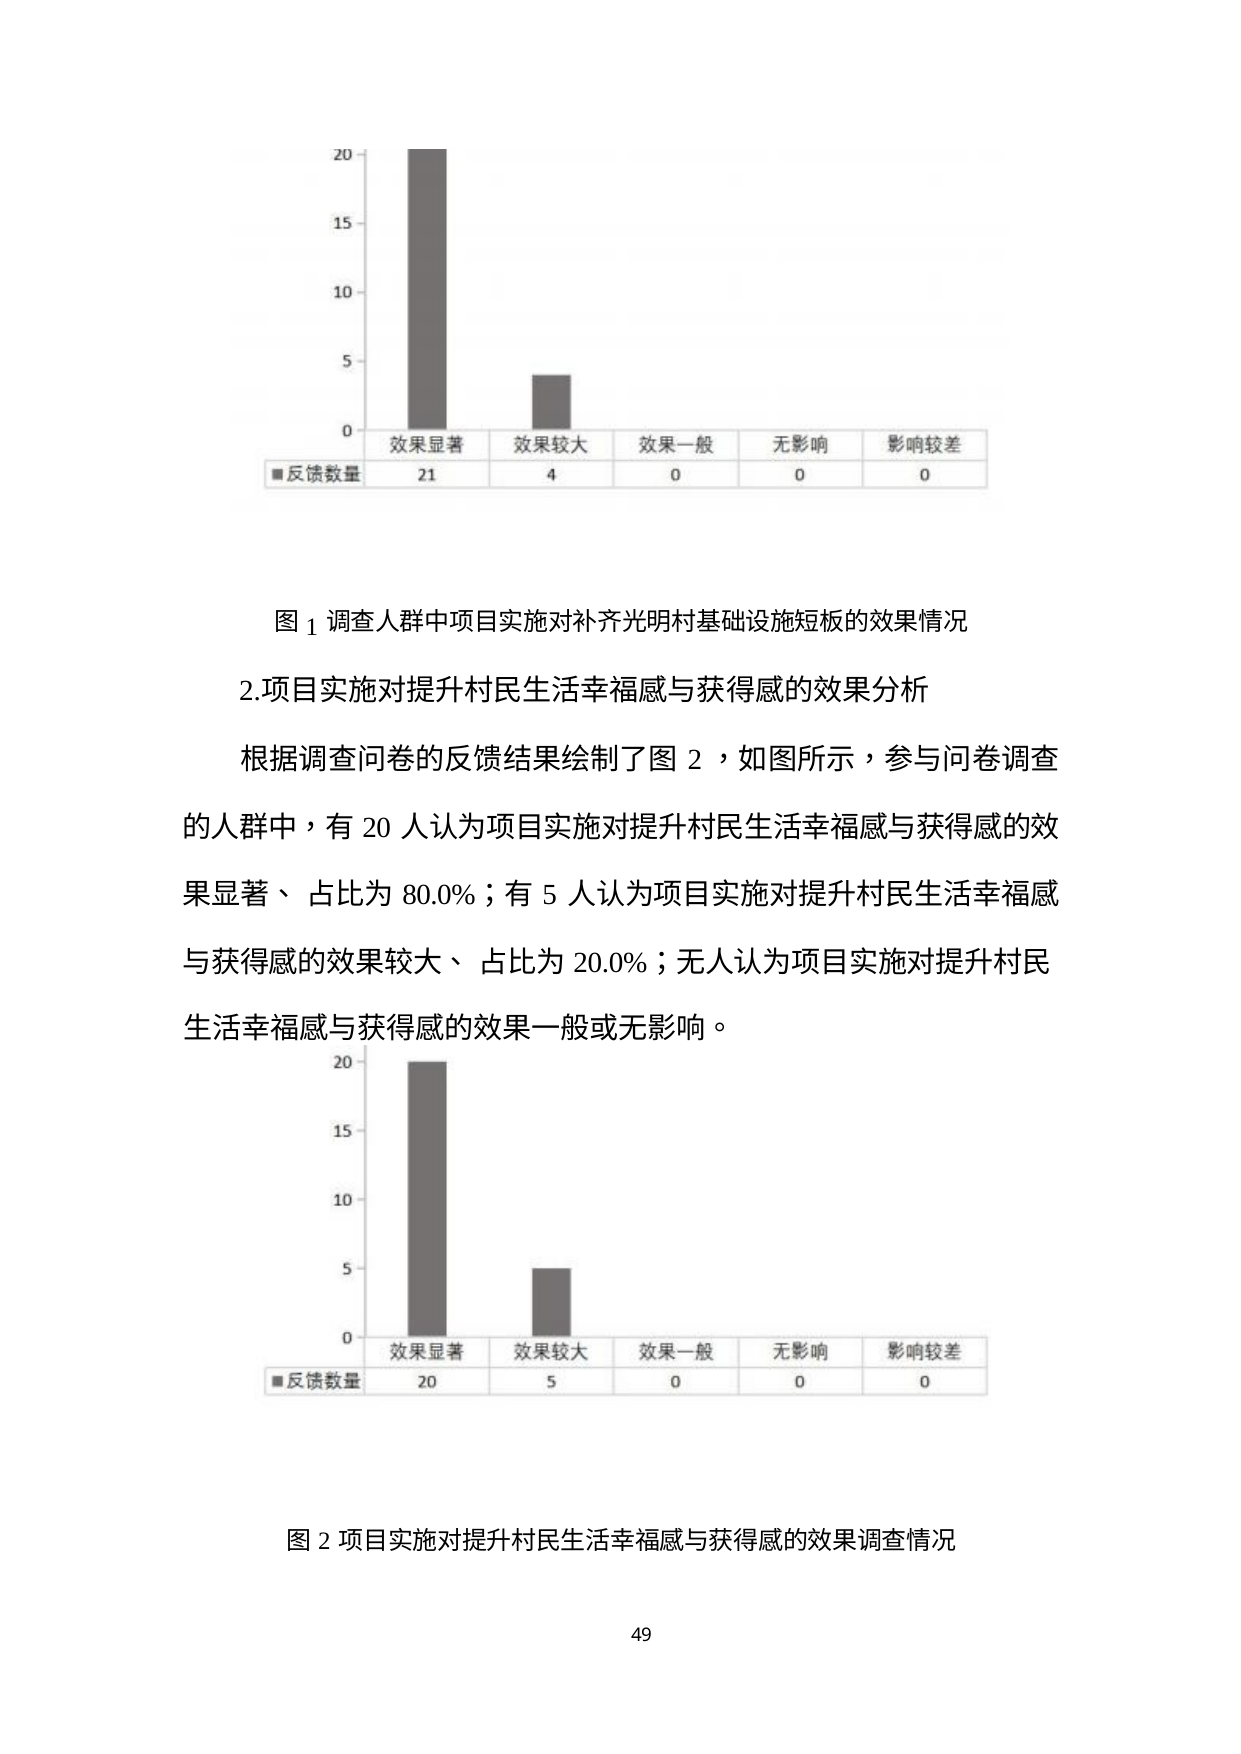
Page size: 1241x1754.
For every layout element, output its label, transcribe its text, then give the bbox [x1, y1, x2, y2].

text 2.项目实施对提升村民生活幸福感与获得感的效果分析 [239, 672, 1060, 708]
picture [230, 149, 1010, 513]
text 根据调查问卷的反馈结果绘制了图 2 ，如图所示，参与问卷调查 的人群中，有 20 人认为项目实施对提升村民生活幸福感与获得感的效 果显著、 占比为 80.0%；有 5 人认为项目实施对提升村民生活幸福感 与获得感的效果较大、 占比为 20.0%；无人认为项目实施对提升村民 [182, 738, 1060, 981]
text 图 1 调查人群中项目实施对补齐光明村基础设施短板的效果情况 [274, 617, 1060, 672]
picture [230, 1045, 1010, 1420]
text 图 2 项目实施对提升村民生活幸福感与获得感的效果调查情况 [286, 1524, 1060, 1555]
text 生活幸福感与获得感的效果一般或无影响。 [183, 1009, 1060, 1045]
